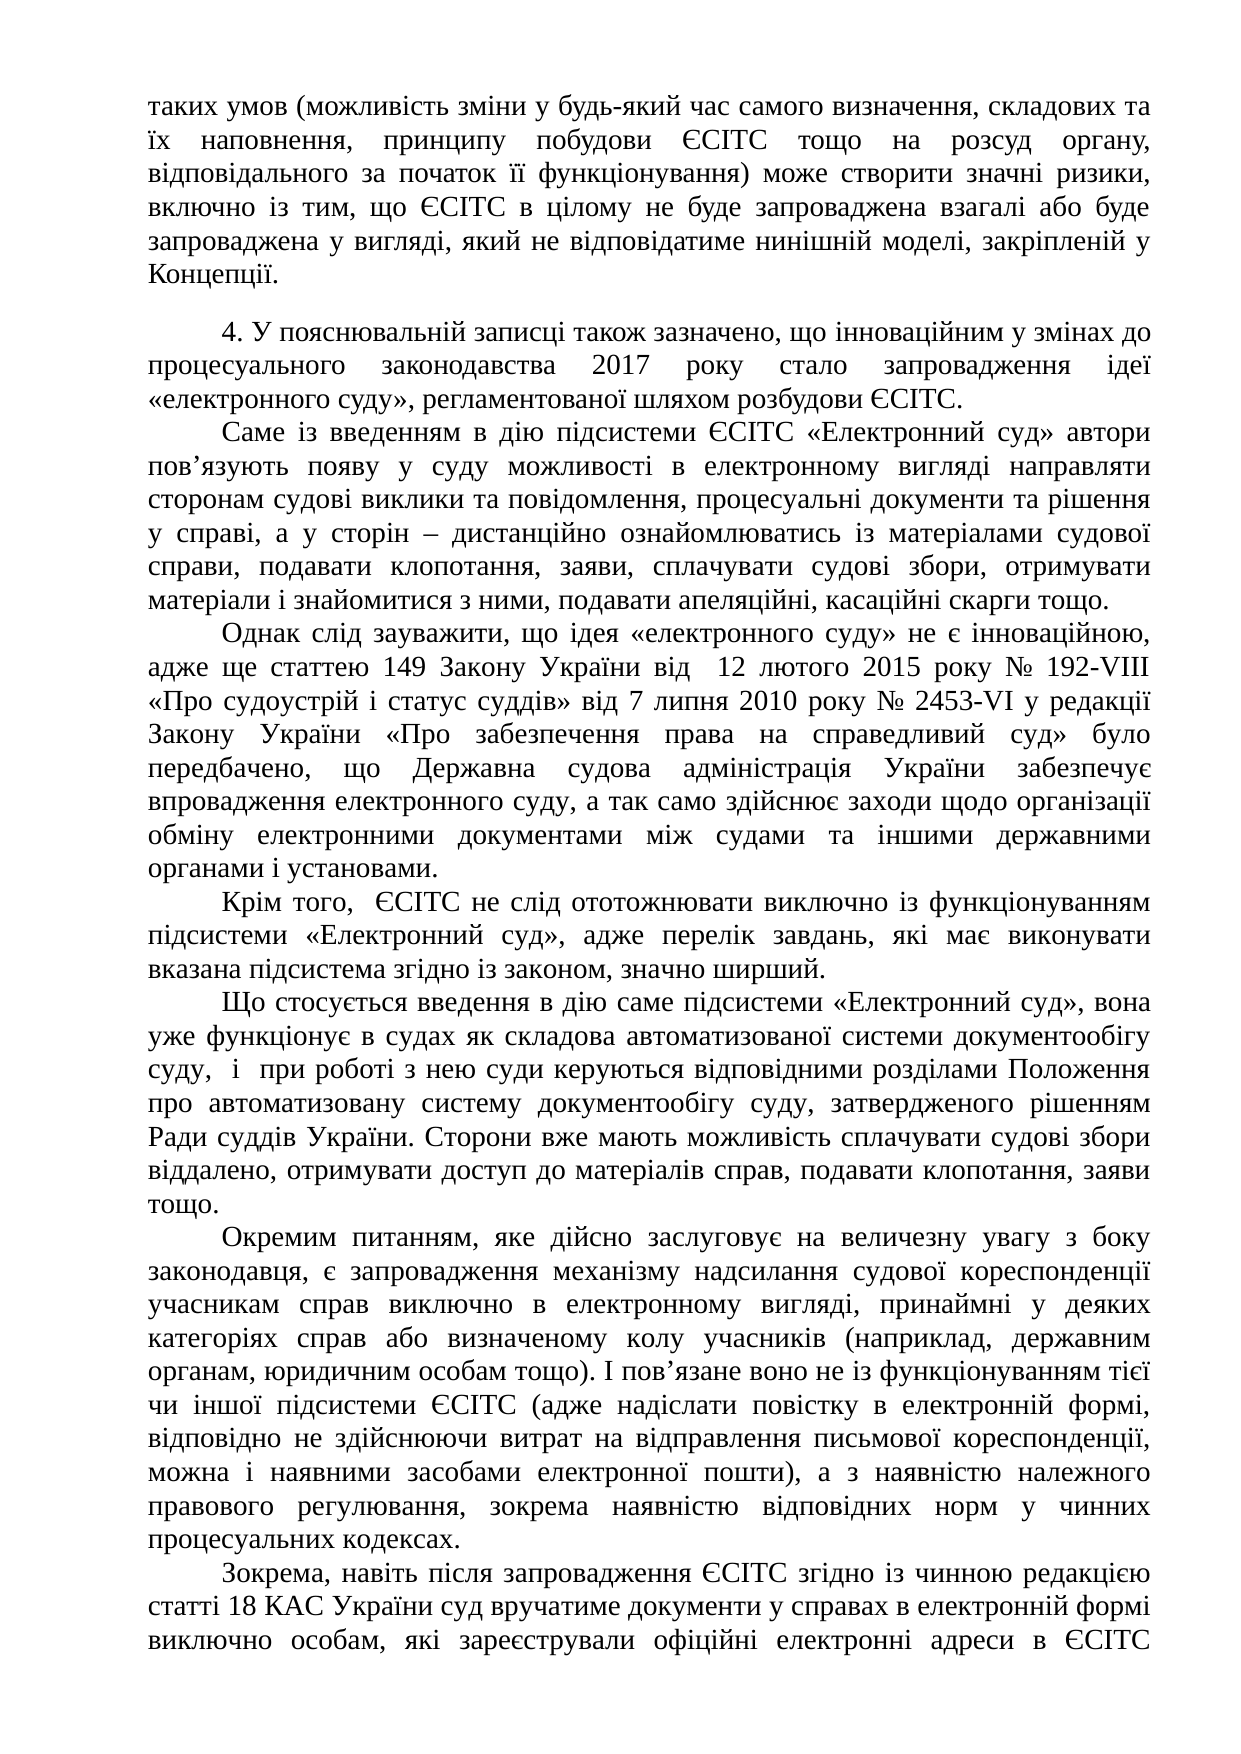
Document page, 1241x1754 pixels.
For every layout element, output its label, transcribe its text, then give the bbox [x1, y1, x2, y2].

list Саме із введенням в дію підсистеми ЄСІТС «Електронний суд» автори пов’язують появу у суду можливості в електронному вигляді направляти сторонам судові виклики та повідомлення, процесуальні документи та рішення у справі, а у сторін – дистанційно ознайомлюватись із матеріалами судової справи, подавати клопотання, заяви, сплачувати судові збори, отримувати матеріали і знайомитися з ними, подавати апеляційні, касаційні скарги тощо. [148, 414, 1152, 616]
text 4. У пояснювальній записці також зазначено, що інноваційним у змінах до процесуального законодавства 2017 року стало запровадження ідеї «електронного суду», регламентованої шляхом розбудови ЄСІТС. [148, 314, 1152, 414]
list Крім того, ЄСІТС не слід ототожнювати виключно із функціонуванням підсистеми «Електронний суд», адже перелік завдань, які має виконувати вказана підсистема згідно із законом, значно ширший. [148, 884, 1152, 984]
list Однак слід зауважити, що ідея «електронного суду» не є інноваційною, адже ще статтею 149 Закону України від 12 лютого 2015 року № 192-VIII «Про судоустрій і статус суддів» від 7 липня 2010 року № 2453-VI у редакції Закону України «Про забезпечення права на справедливий суд» було передбачено, що Державна судова адміністрація України забезпечує впровадження електронного суду, а так само здійснює заходи щодо організації обміну електронними документами між судами та іншими державними органами і установами. [148, 616, 1152, 884]
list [148, 1555, 1152, 1655]
list Окремим питанням, яке дійсно заслуговує на величезну увагу з боку законодавця, є запровадження механізму надсилання судової кореспонденції учасникам справ виключно в електронному вигляді, принаймні у деяких категоріях справ або визначеному колу учасників (наприклад, державним органам, юридичним особам тощо). І пов’язане воно не із функціонуванням тієї чи іншої підсистеми ЄСІТС (адже надіслати повістку в електронній формі, відповідно не здійснюючи витрат на відправлення письмової кореспонденції, можна і наявними засобами електронної пошти), а з наявністю належного правового регулювання, зокрема наявністю відповідних норм у чинних процесуальних кодексах. [148, 1219, 1152, 1555]
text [148, 88, 1152, 290]
list Що стосується введення в дію саме підсистеми «Електронний суд», вона уже функціонує в судах як складова автоматизованої системи документообігу суду, і при роботі з нею суди керуються відповідними розділами Положення про автоматизовану систему документообігу суду, затвердженого рішенням Ради суддів України. Сторони вже мають можливість сплачувати судові збори віддалено, отримувати доступ до матеріалів справ, подавати клопотання, заяви тощо. [148, 984, 1152, 1219]
